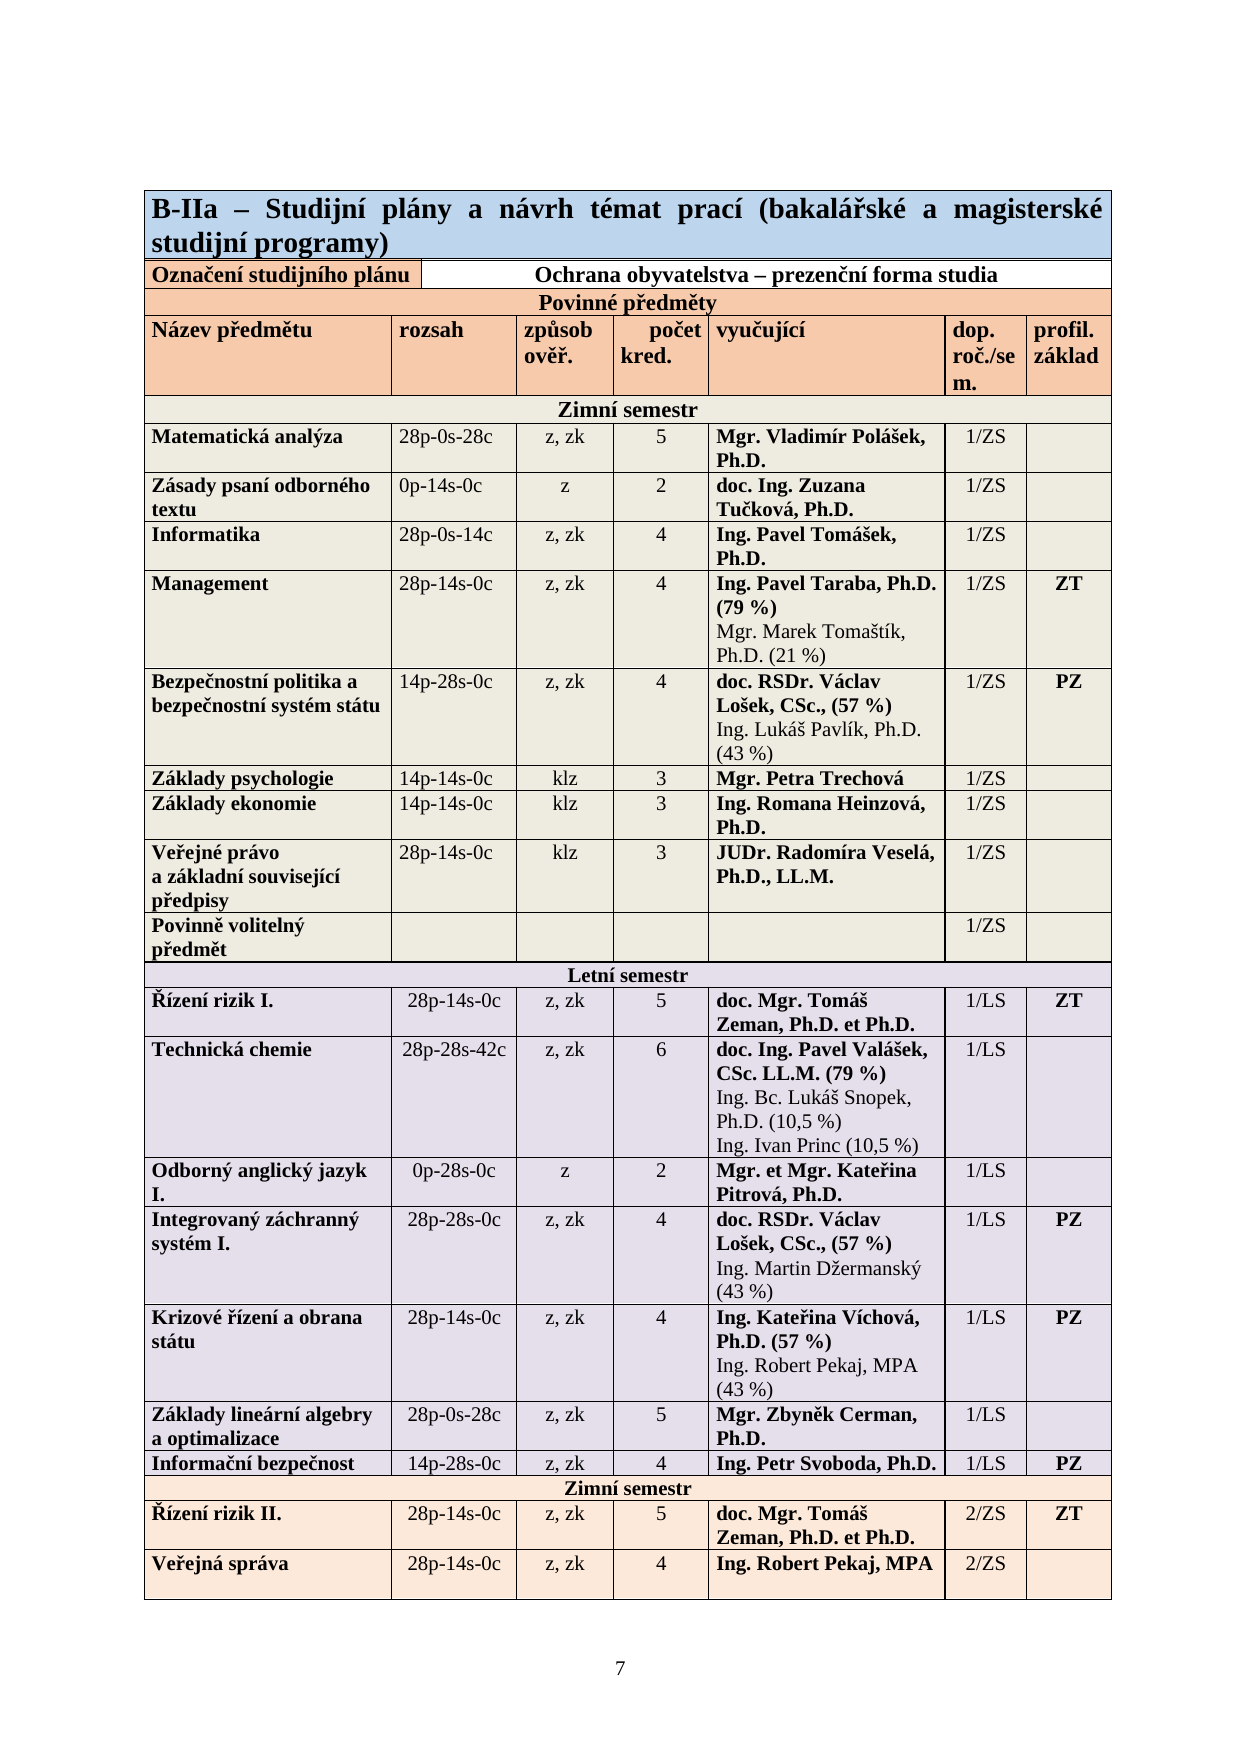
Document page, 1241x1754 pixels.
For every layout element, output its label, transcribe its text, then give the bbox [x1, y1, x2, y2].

table_cell Integrovaný záchranný systém I. [145, 1207, 391, 1303]
table_cell 1/LS [946, 1037, 1026, 1157]
table_cell klz [517, 766, 613, 790]
table_cell z [517, 473, 613, 521]
table_cell 1/ZS [946, 424, 1026, 472]
table_cell 14p-14s-0c [392, 791, 516, 839]
table_cell z, zk [517, 1550, 613, 1598]
table_cell [517, 913, 613, 961]
table_cell [1027, 1158, 1111, 1206]
table_cell 3 [614, 840, 708, 912]
table_cell z, zk [517, 1501, 613, 1549]
table_cell z, zk [517, 988, 613, 1036]
table_cell Mgr. Vladimír Polášek, Ph.D. [709, 424, 944, 472]
table_cell 6 [614, 1037, 708, 1157]
table_cell rozsah [392, 316, 516, 395]
table_cell Povinné předměty [145, 289, 1111, 315]
table_cell z, zk [517, 571, 613, 667]
table_cell 5 [614, 1402, 708, 1450]
table_cell Označení studijního plánu [145, 261, 421, 288]
table_cell 1/ZS [946, 840, 1026, 912]
table_cell 1/ZS [946, 766, 1026, 790]
table_cell doc. Mgr. Tomáš Zeman, Ph.D. et Ph.D. [709, 1501, 944, 1549]
table_cell z, zk [517, 522, 613, 570]
table_cell PZ [1027, 1305, 1111, 1401]
table_cell 1/LS [946, 1207, 1026, 1303]
table_cell [1027, 1402, 1111, 1450]
table_cell Informační bezpečnost [145, 1451, 391, 1475]
table_cell Zimní semestr [145, 396, 1111, 423]
table_cell [709, 913, 944, 961]
table_cell [1027, 1037, 1111, 1157]
table_cell 28p-14s-0c [392, 988, 516, 1036]
table_cell klz [517, 791, 613, 839]
table_cell z [517, 1158, 613, 1206]
table_cell 1/LS [946, 1402, 1026, 1450]
table_cell doc. Mgr. Tomáš Zeman, Ph.D. et Ph.D. [709, 988, 944, 1036]
table_cell Povinně volitelný předmět [145, 913, 391, 961]
table_cell [1027, 766, 1111, 790]
table_cell Název předmětu [145, 316, 391, 395]
table_cell 3 [614, 766, 708, 790]
table_cell Matematická analýza [145, 424, 391, 472]
table_cell z, zk [517, 424, 613, 472]
table_cell Mgr. Zbyněk Cerman, Ph.D. [709, 1402, 944, 1450]
table_cell Ing. Pavel Tomášek, Ph.D. [709, 522, 944, 570]
table_cell Základy lineární algebry a optimalizace [145, 1402, 391, 1450]
table_cell [1027, 1550, 1111, 1598]
table_cell 14p-14s-0c [392, 766, 516, 790]
table_cell Zásady psaní odborného textu [145, 473, 391, 521]
table_cell 1/ZS [946, 473, 1026, 521]
table_cell 2 [614, 473, 708, 521]
table_cell 28p-0s-14c [392, 522, 516, 570]
table_cell ZT [1027, 988, 1111, 1036]
table_cell [1027, 913, 1111, 961]
table_cell 28p-14s-0c [392, 1501, 516, 1549]
table_cell klz [517, 840, 613, 912]
table_cell Mgr. Petra Trechová [709, 766, 944, 790]
table_cell Odborný anglický jazyk I. [145, 1158, 391, 1206]
table_cell Řízení rizik II. [145, 1501, 391, 1549]
table_cell vyučující [709, 316, 944, 395]
table_cell 3 [614, 791, 708, 839]
table_cell z, zk [517, 1305, 613, 1401]
table_cell 1/ZS [946, 913, 1026, 961]
table_cell z, zk [517, 1207, 613, 1303]
table_cell 4 [614, 1207, 708, 1303]
table_cell 28p-28s-0c [392, 1207, 516, 1303]
table_cell ZT [1027, 1501, 1111, 1549]
table_cell Ochrana obyvatelstva – prezenční forma studia [422, 261, 1111, 288]
table_cell Řízení rizik I. [145, 988, 391, 1036]
table_cell 28p-28s-42c [392, 1037, 516, 1157]
table_cell 28p-14s-0c [392, 1305, 516, 1401]
table_cell Krizové řízení a obrana státu [145, 1305, 391, 1401]
table_cell PZ [1027, 1207, 1111, 1303]
table_cell Základy psychologie [145, 766, 391, 790]
table_cell z, zk [517, 1037, 613, 1157]
table_cell Zimní semestr [145, 1476, 1111, 1500]
table_cell [1027, 791, 1111, 839]
table_cell [1027, 473, 1111, 521]
table_cell 5 [614, 1501, 708, 1549]
table_header B-IIa – Studijní plány a návrh témat prací (bakalářské a magisterské studijní programy) [145, 191, 1111, 258]
table_cell z, zk [517, 669, 613, 765]
table_cell Informatika [145, 522, 391, 570]
table_cell Management [145, 571, 391, 667]
table_cell 0p-28s-0c [392, 1158, 516, 1206]
table_cell [392, 913, 516, 961]
table_cell dop. roč./sem. [946, 316, 1026, 395]
table_cell doc. Ing. Zuzana Tučková, Ph.D. [709, 473, 944, 521]
table_cell [614, 913, 708, 961]
table_cell 0p-14s-0c [392, 473, 516, 521]
table_cell 1/ZS [946, 791, 1026, 839]
table_cell 1/ZS [946, 522, 1026, 570]
table_cell 2 [614, 1158, 708, 1206]
table_cell 4 [614, 1550, 708, 1598]
table_cell 1/ZS [946, 669, 1026, 765]
table_cell 1/LS [946, 1305, 1026, 1401]
table_cell Základy ekonomie [145, 791, 391, 839]
table_cell 1/LS [946, 1158, 1026, 1206]
table_cell [1027, 522, 1111, 570]
table_cell způsob ověř. [517, 316, 613, 395]
table_cell Ing. Petr Svoboda, Ph.D. [709, 1451, 944, 1475]
table_cell 4 [614, 1451, 708, 1475]
table_cell 5 [614, 424, 708, 472]
table_cell 5 [614, 988, 708, 1036]
table_cell Bezpečnostní politika a bezpečnostní systém státu [145, 669, 391, 765]
table_cell 1/LS [946, 1451, 1026, 1475]
table_cell 2/ZS [946, 1550, 1026, 1598]
table_cell 4 [614, 522, 708, 570]
table_cell doc. RSDr. Václav Lošek, CSc., (57 %) Ing. Lukáš Pavlík, Ph.D. (43 %) [709, 669, 944, 765]
table_cell 4 [614, 669, 708, 765]
table_cell PZ [1027, 669, 1111, 765]
table_cell z, zk [517, 1451, 613, 1475]
table_cell 2/ZS [946, 1501, 1026, 1549]
table_cell 14p-28s-0c [392, 669, 516, 765]
table_cell 1/ZS [946, 571, 1026, 667]
table_cell 4 [614, 571, 708, 667]
table_cell počet kred. [614, 316, 708, 395]
table_cell [1027, 424, 1111, 472]
table_cell PZ [1027, 1451, 1111, 1475]
table_cell JUDr. Radomíra Veselá, Ph.D., LL.M. [709, 840, 944, 912]
table_cell 1/LS [946, 988, 1026, 1036]
table_cell profil. základ [1027, 316, 1111, 395]
table_cell Mgr. et Mgr. Kateřina Pitrová, Ph.D. [709, 1158, 944, 1206]
table_cell [1027, 840, 1111, 912]
table_cell 28p-14s-0c [392, 1550, 516, 1598]
table_cell Ing. Romana Heinzová, Ph.D. [709, 791, 944, 839]
table_cell z, zk [517, 1402, 613, 1450]
table_cell Ing. Kateřina Víchová, Ph.D. (57 %) Ing. Robert Pekaj, MPA (43 %) [709, 1305, 944, 1401]
table_cell Technická chemie [145, 1037, 391, 1157]
table_cell Veřejná správa [145, 1550, 391, 1598]
table_cell ZT [1027, 571, 1111, 667]
table_cell 14p-28s-0c [392, 1451, 516, 1475]
table_cell 4 [614, 1305, 708, 1401]
table_cell 28p-0s-28c [392, 1402, 516, 1450]
table_cell doc. RSDr. Václav Lošek, CSc., (57 %) Ing. Martin Džermanský (43 %) [709, 1207, 944, 1303]
table_cell Ing. Robert Pekaj, MPA [709, 1550, 944, 1598]
table_cell Ing. Pavel Taraba, Ph.D. (79 %) Mgr. Marek Tomaštík, Ph.D. (21 %) [709, 571, 944, 667]
table_cell doc. Ing. Pavel Valášek, CSc. LL.M. (79 %) Ing. Bc. Lukáš Snopek, Ph.D. (10,5 %) Ing. Ivan Princ (10,5 %) [709, 1037, 944, 1157]
table_cell Veřejné právo a základní související předpisy [145, 840, 391, 912]
table_cell 28p-14s-0c [392, 571, 516, 667]
table_cell Letní semestr [145, 963, 1111, 987]
table_cell 28p-14s-0c [392, 840, 516, 912]
table_cell 28p-0s-28c [392, 424, 516, 472]
